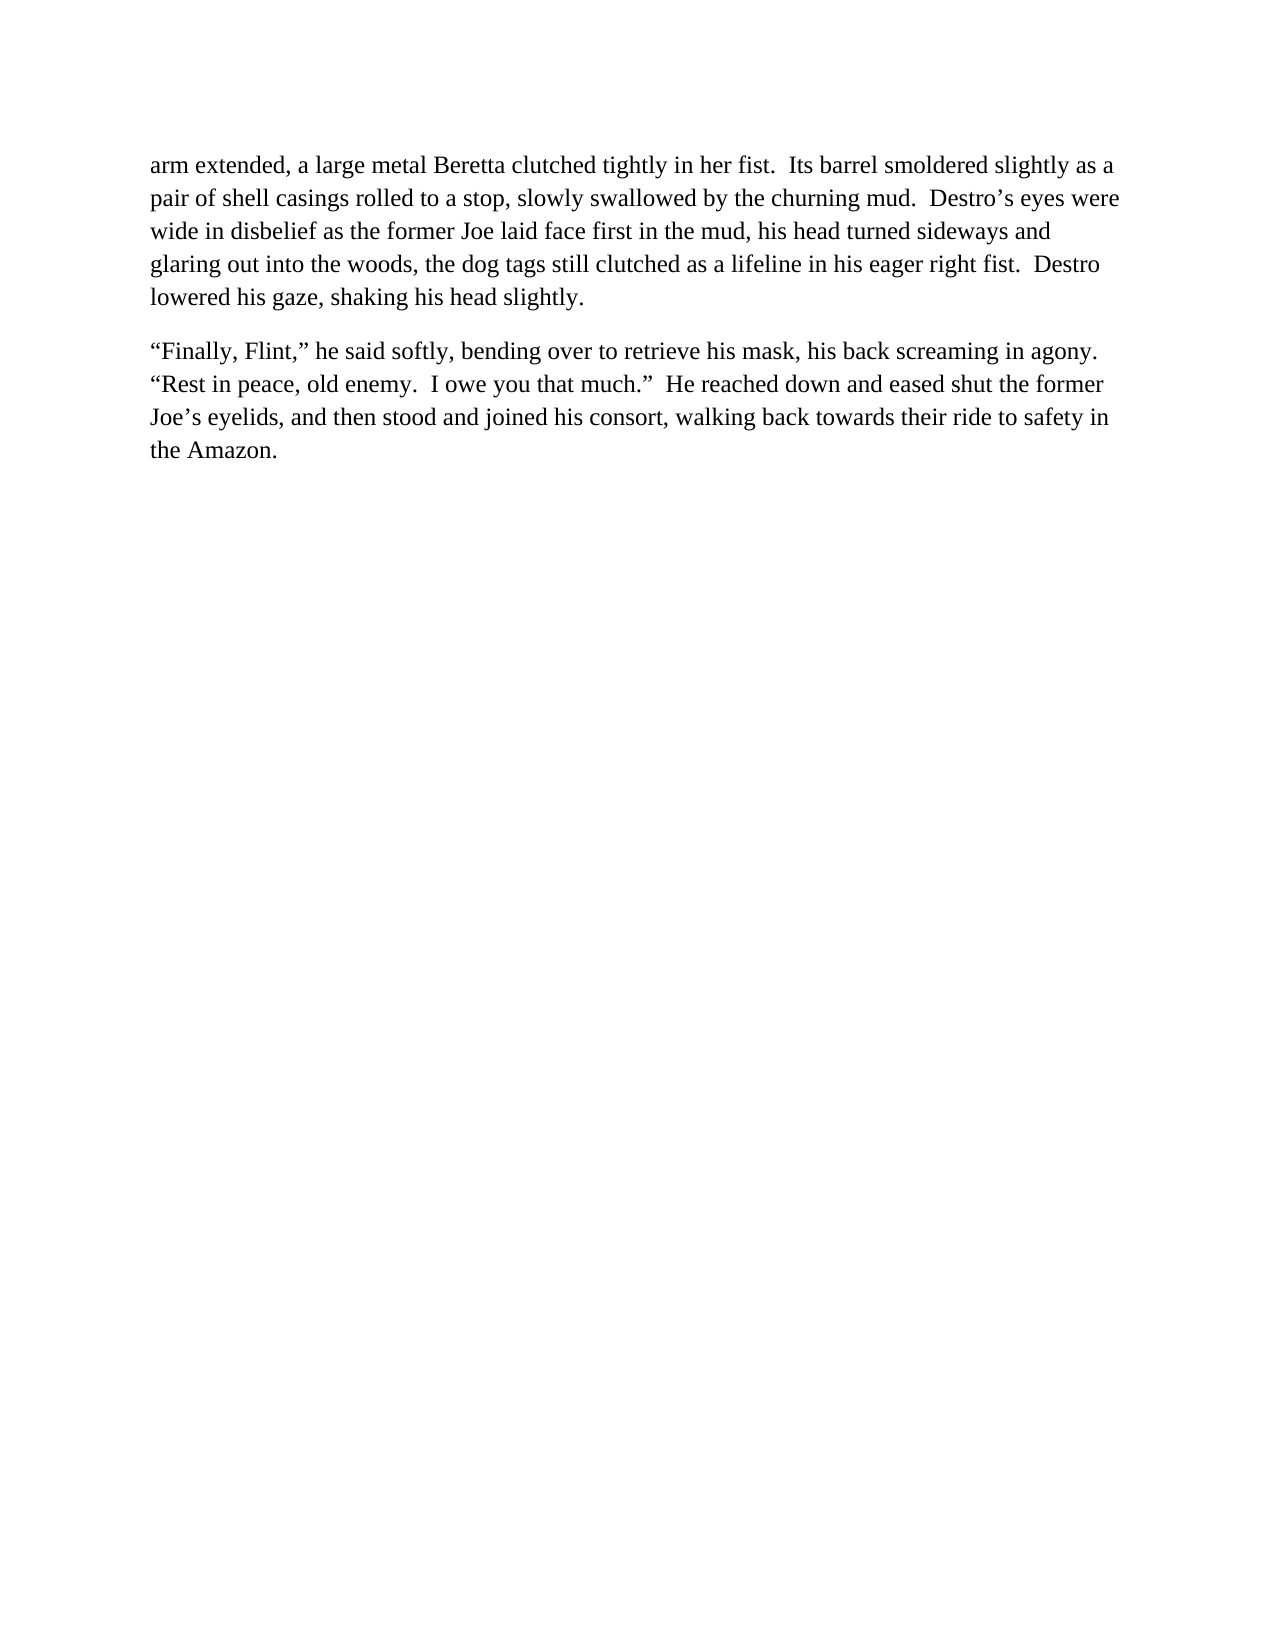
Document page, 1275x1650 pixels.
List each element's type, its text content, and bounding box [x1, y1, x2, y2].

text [150, 150, 1125, 311]
text “Finally, Flint,” he said softly, bending over to retrieve his mask, his back screaming in agony. “Rest in peace, old enemy. I owe you that much.” He reached down and eased shut the former Joe’s eyelids, and then stood and joined his consort, walking back towards their ride to safety in the Amazon. [150, 336, 1125, 464]
